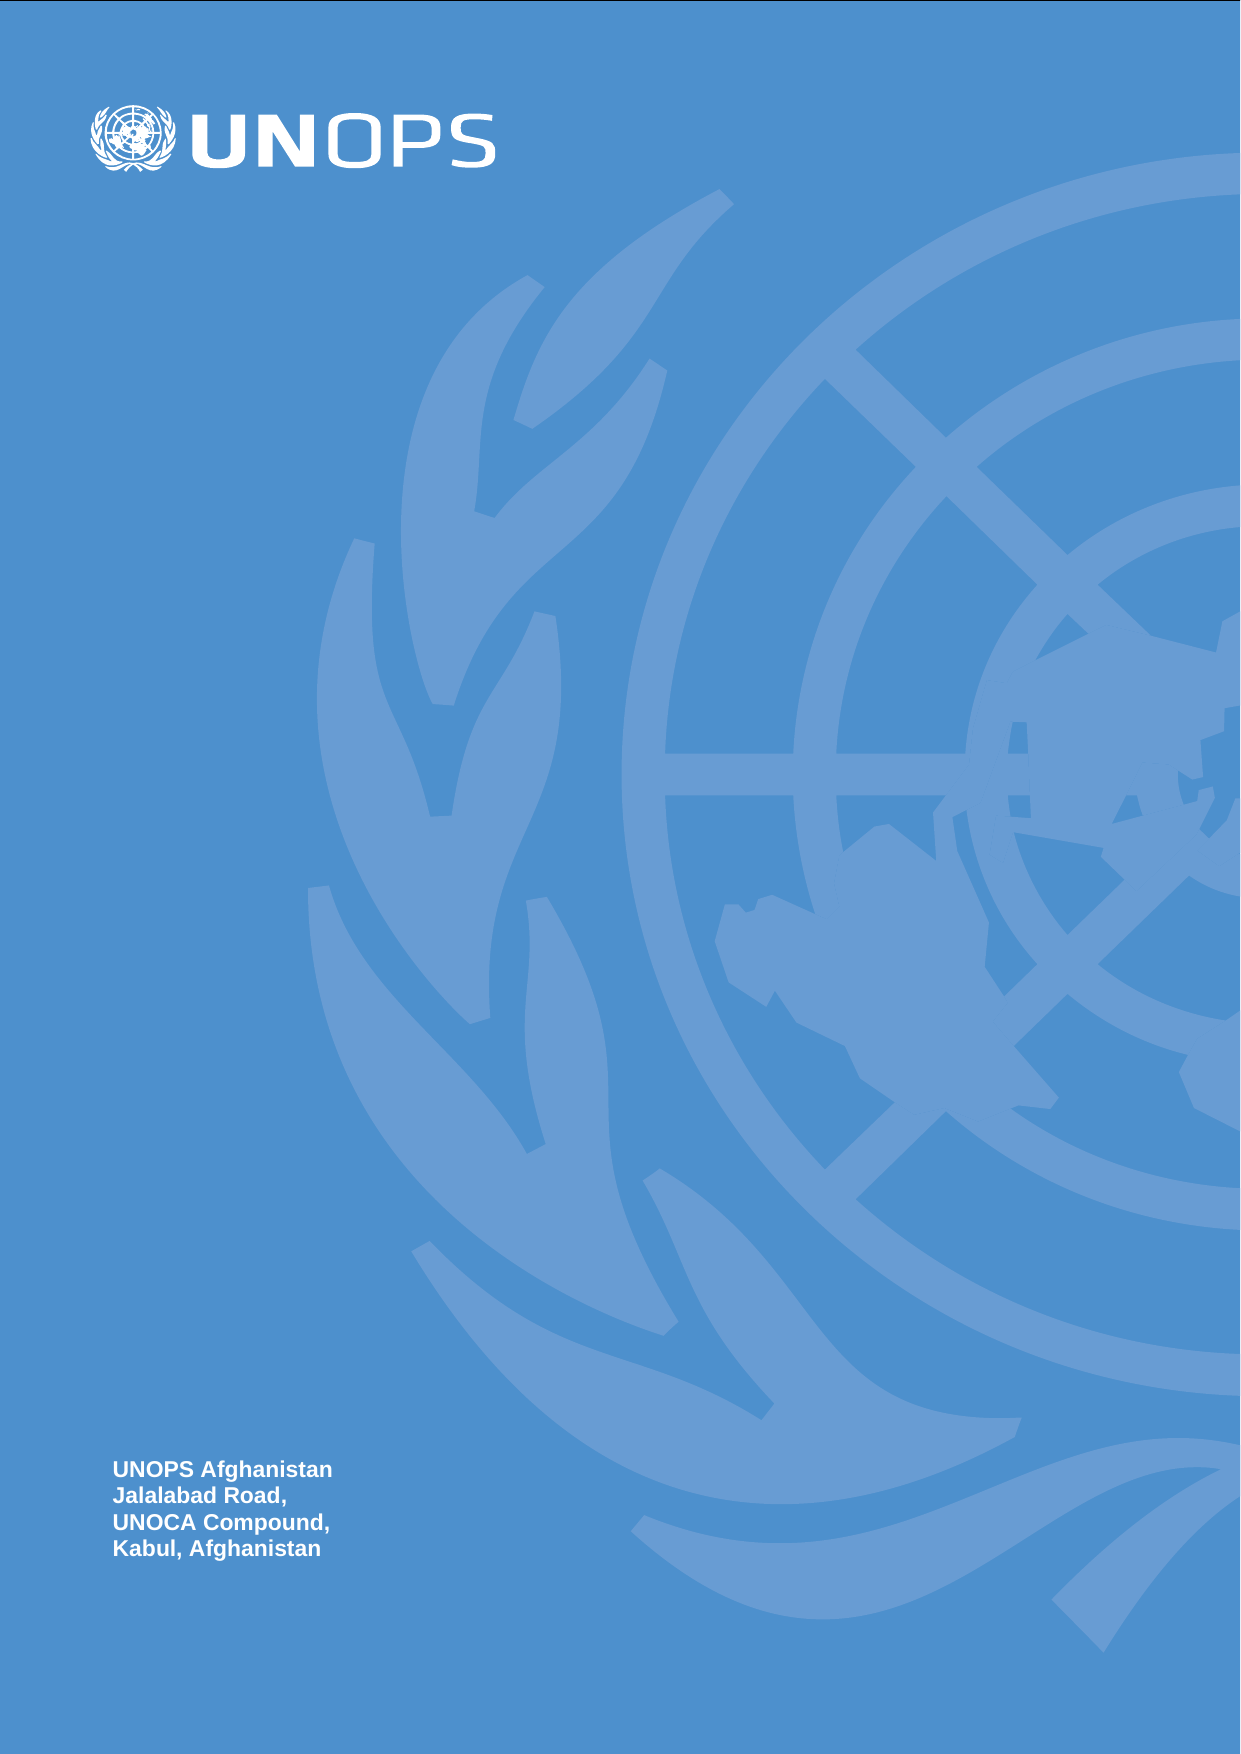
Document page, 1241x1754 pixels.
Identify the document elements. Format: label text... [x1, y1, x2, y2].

text Jalalabad Road, [112, 1482, 1128, 1508]
text Kabul, Afghanistan [112, 1535, 1128, 1561]
text UNOPS Afghanistan [112, 1456, 1128, 1482]
text UNOCA Compound, [112, 1508, 1128, 1535]
